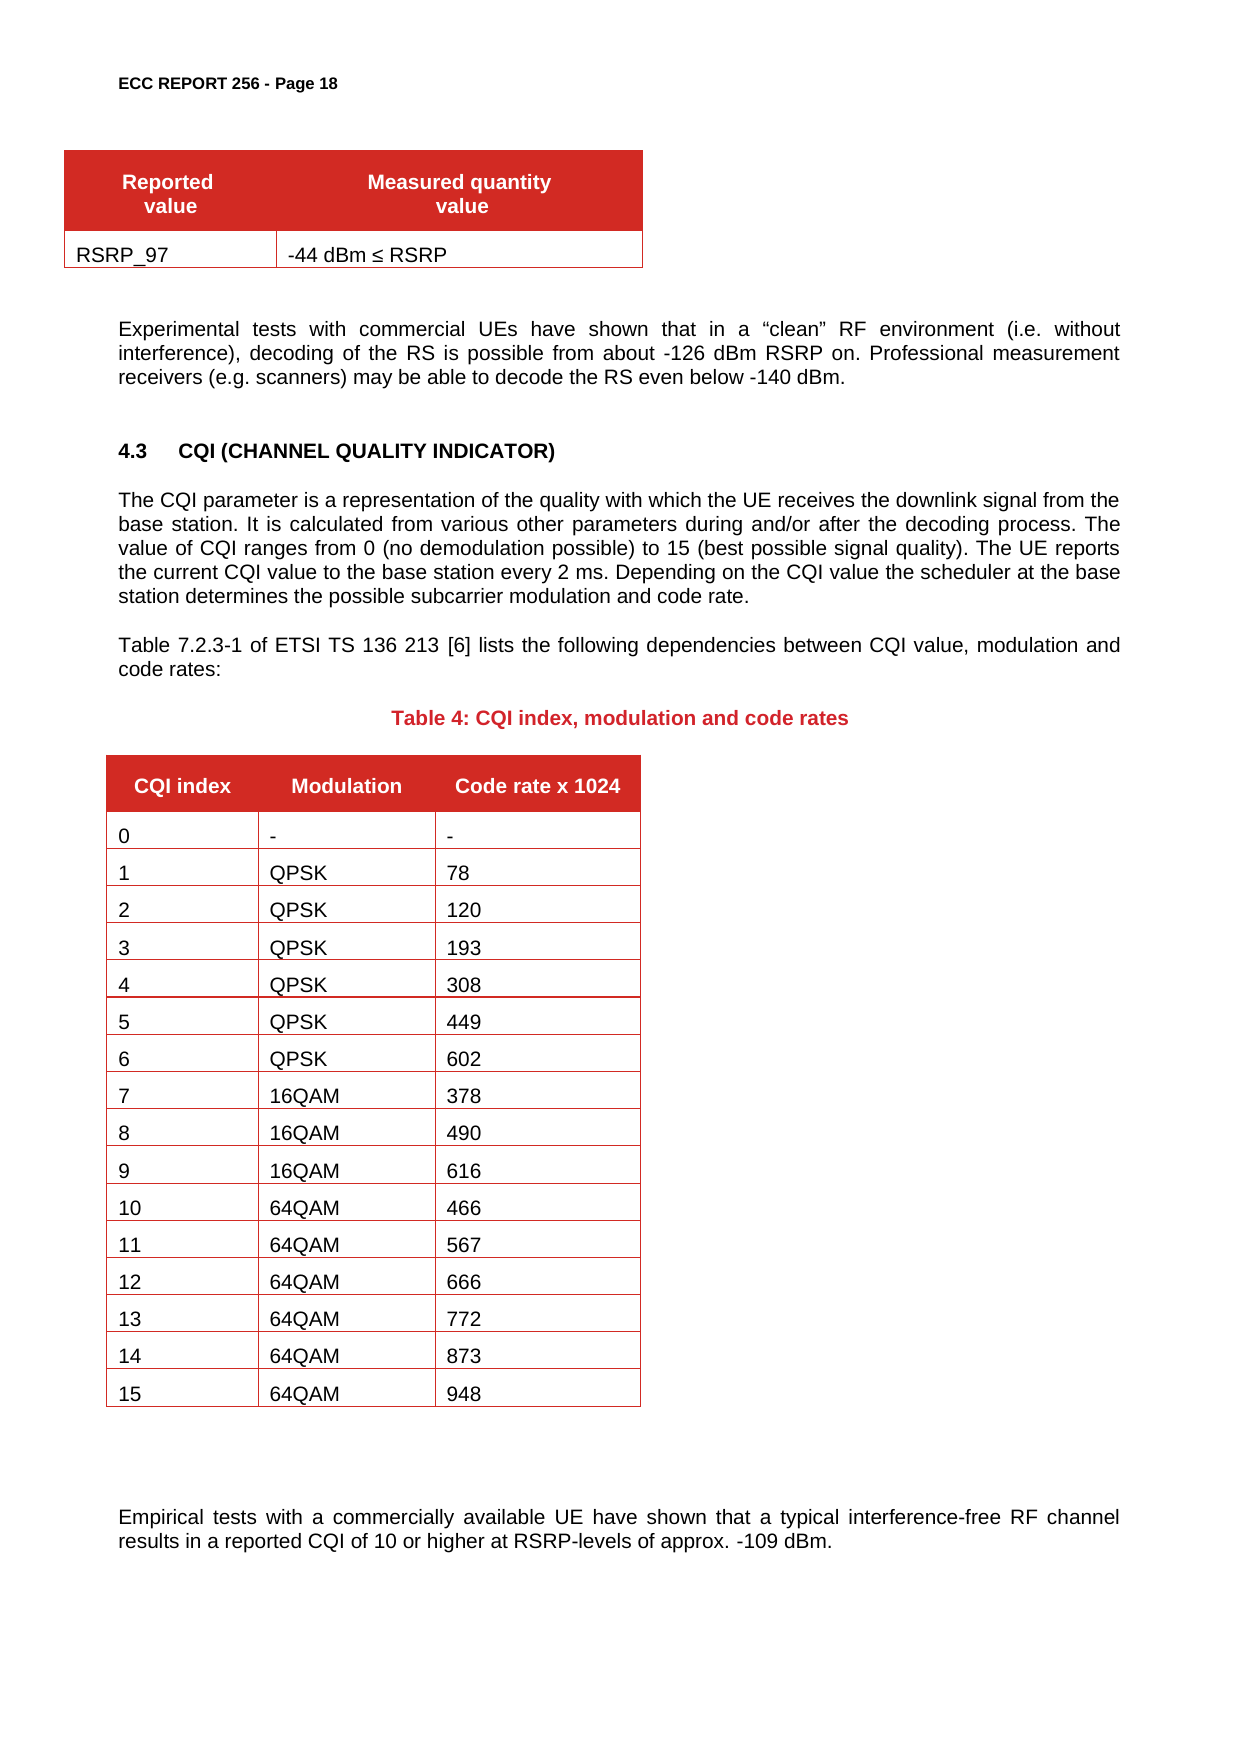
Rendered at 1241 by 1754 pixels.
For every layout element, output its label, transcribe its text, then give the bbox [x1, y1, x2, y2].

table_cell 16QAM [259, 1109, 435, 1145]
table_cell 64QAM [259, 1221, 435, 1257]
table_cell 308 [436, 960, 640, 996]
table_cell 64QAM [259, 1258, 435, 1294]
text Table 4: CQI index, modulation and code rates [118, 706, 1122, 729]
table_cell 78 [436, 849, 640, 885]
text Table 7.2.3-1 of ETSI TS 136 213 [6] lists the following dependencies between CQI value, modulation and code rates: [118, 633, 1122, 681]
table_cell 64QAM [259, 1369, 435, 1406]
table_cell 8 [107, 1109, 258, 1145]
table_cell 4 [107, 960, 258, 996]
table_cell 6 [107, 1035, 258, 1071]
table_cell 490 [436, 1109, 640, 1145]
table_cell 948 [436, 1369, 640, 1406]
text The CQI parameter is a representation of the quality with which the UE receives the downlink signal from the base station. It is calculated from various other parameters during and/or after the decoding process. The value of CQI ranges from 0 (no demodulation possible) to 15 (best possible signal quality). The UE reports the current CQI value to the base station every 2 ms. Depending on the CQI value the scheduler at the base station determines the possible subcarrier modulation and code rate. [118, 488, 1122, 608]
table_cell 602 [436, 1035, 640, 1071]
table_header CQI index [107, 756, 258, 811]
table_cell 2 [107, 886, 258, 922]
table_cell 64QAM [259, 1184, 435, 1219]
table_cell 15 [107, 1369, 258, 1406]
table_cell 64QAM [259, 1332, 435, 1368]
table_cell 378 [436, 1072, 640, 1108]
table_cell 12 [107, 1258, 258, 1294]
table_cell 3 [107, 923, 258, 959]
table_cell 772 [436, 1295, 640, 1331]
table_cell 16QAM [259, 1146, 435, 1182]
table_cell - [259, 812, 435, 848]
table_cell 616 [436, 1146, 640, 1182]
table_cell RSRP_97 [65, 231, 276, 267]
table_header Measured quantity value [277, 151, 642, 230]
table_cell QPSK [259, 886, 435, 922]
table_cell QPSK [259, 998, 435, 1034]
text Experimental tests with commercial UEs have shown that in a “clean” RF environment (i.e. without interference), decoding of the RS is possible from about -126 dBm RSRP on. Professional measurement receivers (e.g. scanners) may be able to decode the RS even below -140 dBm. [118, 317, 1122, 389]
table_cell 14 [107, 1332, 258, 1368]
table_cell 13 [107, 1295, 258, 1331]
table_cell 9 [107, 1146, 258, 1182]
table_cell 567 [436, 1221, 640, 1257]
table_header Modulation [259, 756, 435, 811]
table_cell 64QAM [259, 1295, 435, 1331]
subtitle CQI (Channel quality indicator) [118, 439, 1122, 463]
table_cell 16QAM [259, 1072, 435, 1108]
table_cell 120 [436, 886, 640, 922]
table_cell 10 [107, 1184, 258, 1219]
table_cell -44 dBm ≤ RSRP [277, 231, 642, 267]
text Empirical tests with a commercially available UE have shown that a typical interference-free RF channel results in a reported CQI of 10 or higher at RSRP-levels of approx. -109 dBm. [118, 1504, 1122, 1552]
table_cell - [436, 812, 640, 848]
table_cell 873 [436, 1332, 640, 1368]
table_cell 11 [107, 1221, 258, 1257]
table_cell QPSK [259, 960, 435, 996]
table_cell 193 [436, 923, 640, 959]
table_cell 449 [436, 998, 640, 1034]
table_cell 7 [107, 1072, 258, 1108]
table_header Reported value [65, 151, 276, 230]
table_cell 666 [436, 1258, 640, 1294]
table_cell 1 [107, 849, 258, 885]
table_cell QPSK [259, 849, 435, 885]
table_cell QPSK [259, 1035, 435, 1071]
table_header Code rate x 1024 [436, 756, 640, 811]
table_cell QPSK [259, 923, 435, 959]
table_cell 0 [107, 812, 258, 848]
table_cell 5 [107, 998, 258, 1034]
table_cell 466 [436, 1184, 640, 1219]
